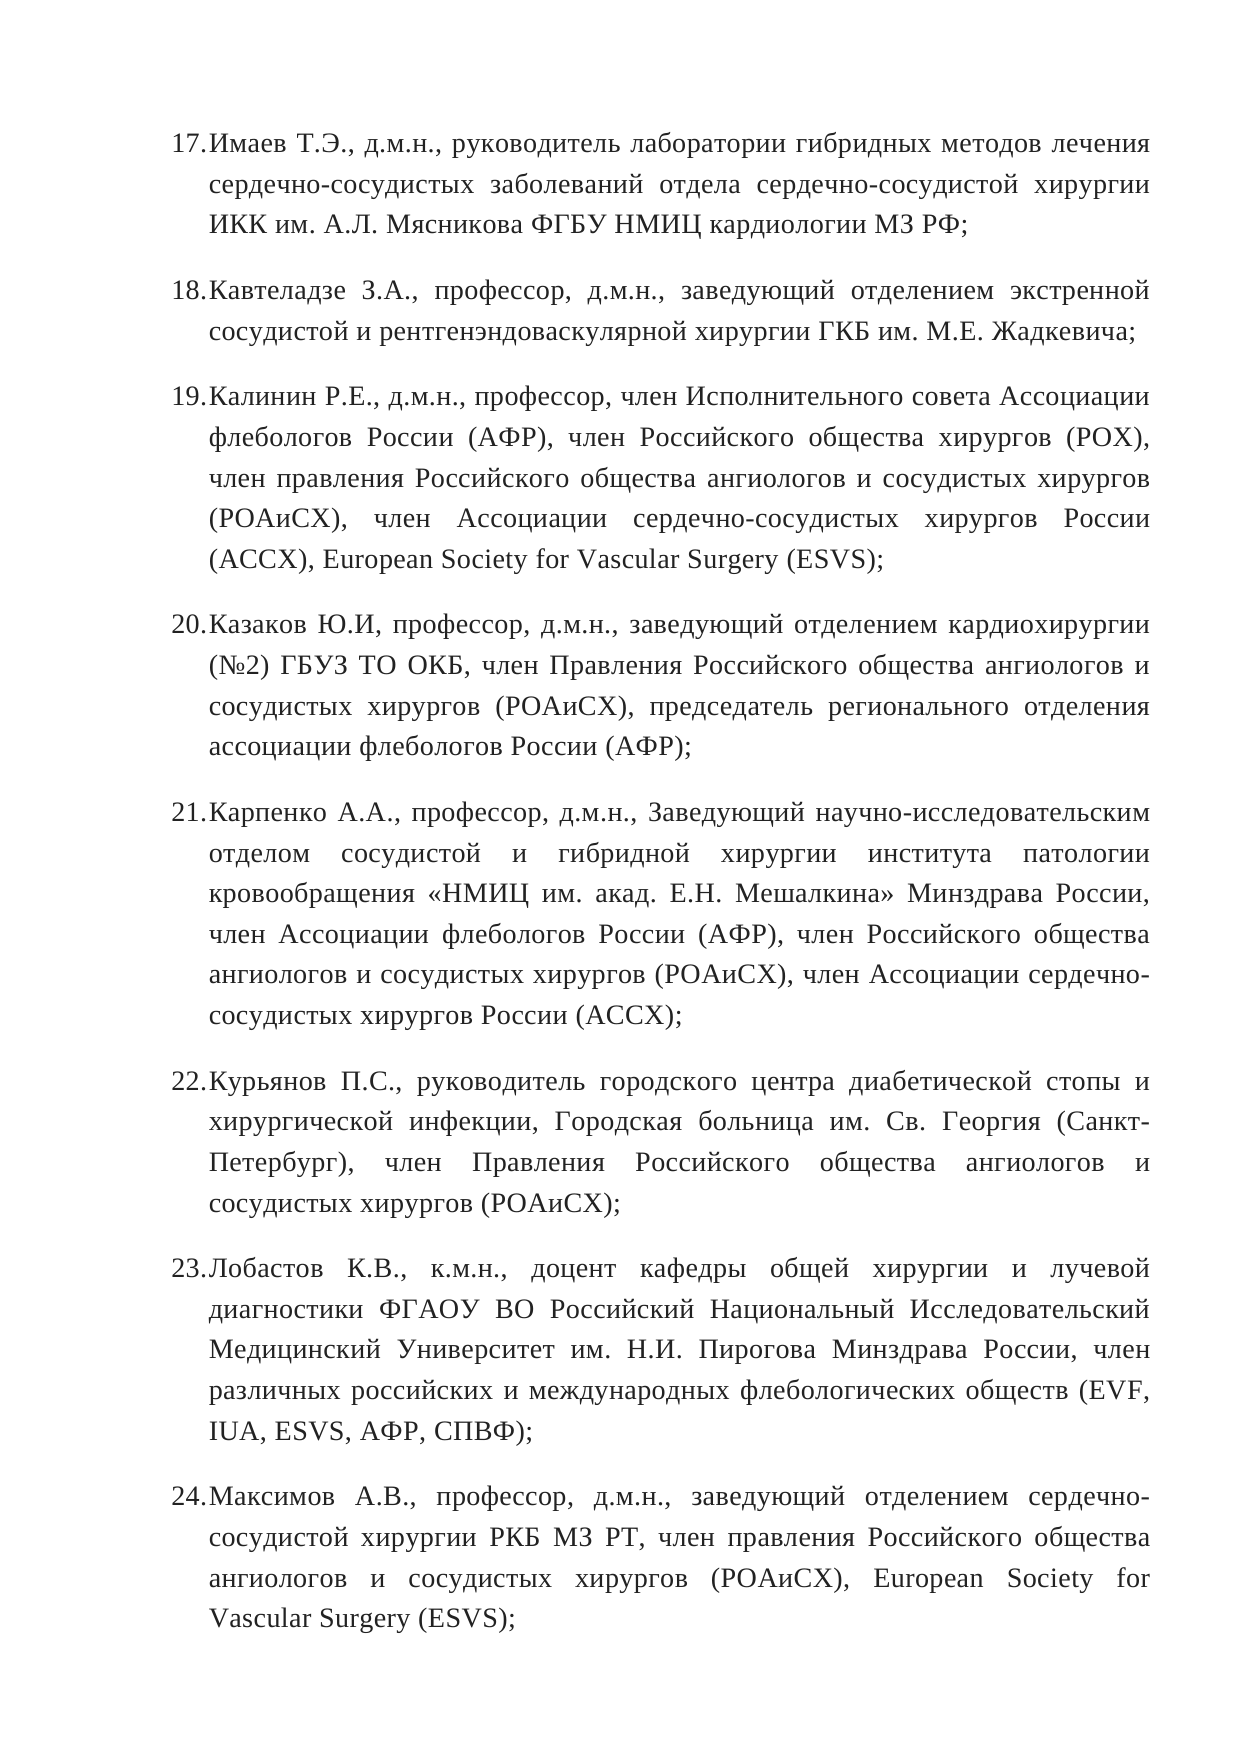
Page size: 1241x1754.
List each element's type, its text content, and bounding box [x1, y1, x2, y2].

list Имаев Т.Э., д.м.н., руководитель лаборатории гибридных методов лечения сердечно-сосудистых заболеваний отдела сердечно-сосудистой хирургии ИКК им. А.Л. Мясникова ФГБУ НМИЦ кардиологии МЗ РФ; [171, 118, 1152, 240]
list Казаков Ю.И, профессор, д.м.н., заведующий отделением кардиохирургии (№2) ГБУЗ ТО ОКБ, член Правления Российского общества ангиологов и сосудистых хирургов (РОАиСХ), председатель регионального отделения ассоциации флебологов России (АФР); [171, 599, 1152, 762]
list Курьянов П.С., руководитель городского центра диабетической стопы и хирургической инфекции, Городская больница им. Св. Георгия (Санкт-Петербург), член Правления Российского общества ангиологов и сосудистых хирургов (РОАиСХ); [171, 1056, 1152, 1218]
list Калинин Р.Е., д.м.н., профессор, член Исполнительного совета Ассоциации флебологов России (АФР), член Российского общества хирургов (РОХ), член правления Российского общества ангиологов и сосудистых хирургов (РОАиСХ), член Ассоциации сердечно-сосудистых хирургов России (АССХ), European Society for Vascular Surgery (ESVS); [171, 371, 1152, 574]
list Лобастов К.В., к.м.н., доцент кафедры общей хирургии и лучевой диагностики ФГАОУ ВО Российский Национальный Исследовательский Медицинский Университет им. Н.И. Пирогова Минздрава России, член различных российских и международных флебологических обществ (EVF, IUA, ESVS, АФР, СПВФ); [171, 1243, 1152, 1446]
list Максимов А.В., профессор, д.м.н., заведующий отделением сердечно-сосудистой хирургии РКБ МЗ РТ, член правления Российского общества ангиологов и сосудистых хирургов (РОАиСХ), European Society for Vascular Surgery (ESVS); [171, 1471, 1152, 1634]
list Кавтеладзе З.А., профессор, д.м.н., заведующий отделением экстренной сосудистой и рентгенэндоваскулярной хирургии ГКБ им. М.Е. Жадкевича; [171, 265, 1152, 346]
list Карпенко А.А., профессор, д.м.н., Заведующий научно-исследовательским отделом сосудистой и гибридной хирургии института патологии кровообращения «НМИЦ им. акад. Е.Н. Мешалкина» Минздрава России, член Ассоциации флебологов России (АФР), член Российского общества ангиологов и сосудистых хирургов (РОАиСХ), член Ассоциации сердечно-сосудистых хирургов России (АССХ); [171, 787, 1152, 1031]
